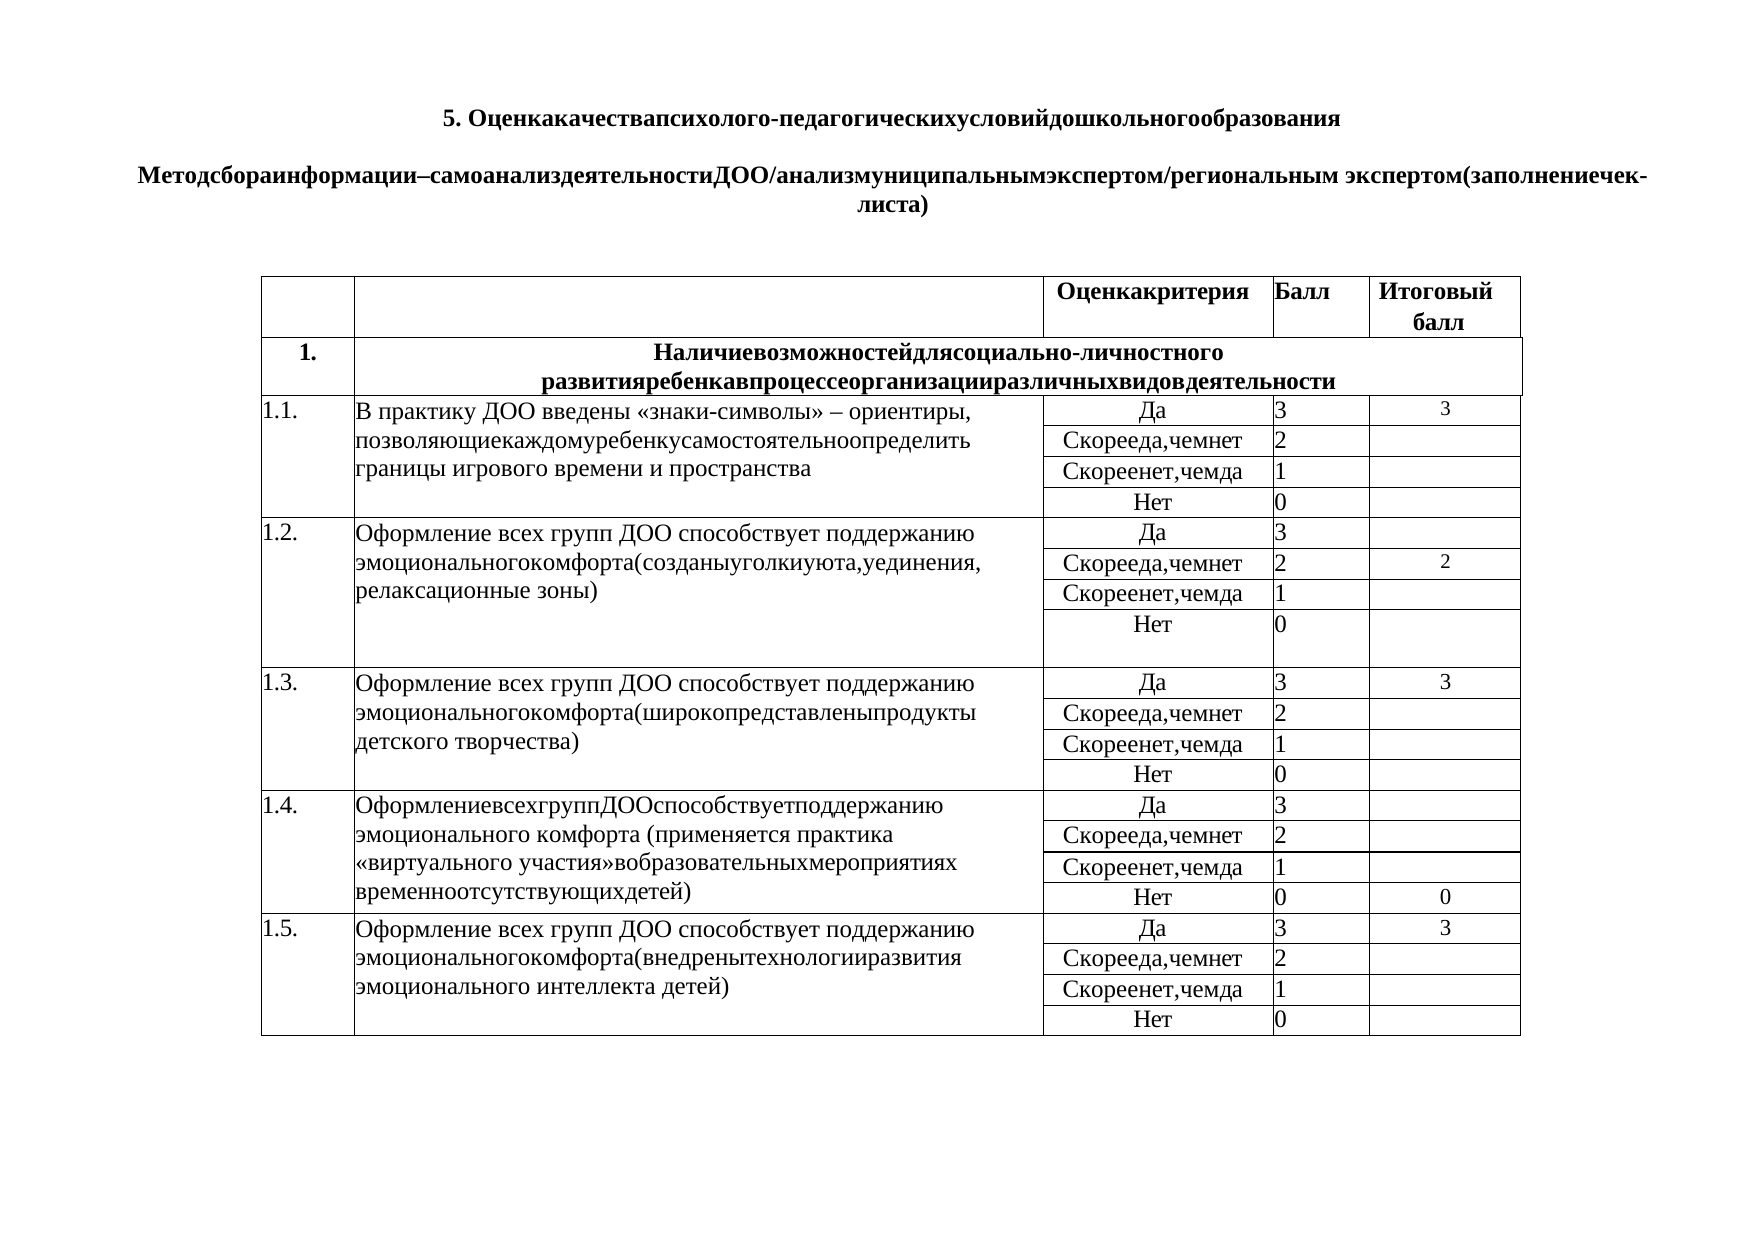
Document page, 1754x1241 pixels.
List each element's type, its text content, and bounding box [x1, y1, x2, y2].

table_cell ОформлениевсехгруппДООспособствуетподдержанию эмоционального комфорта (применяется практика «виртуального участия»вобразовательныхмероприятиях временноотсутствующихдетей) [355, 791, 1043, 913]
table_cell 1. [262, 338, 354, 395]
table_cell 1 [1274, 853, 1369, 882]
table_cell Скореенет,чемда [1044, 457, 1273, 487]
table_cell 0 [1274, 610, 1369, 667]
table_cell Нет [1044, 610, 1273, 667]
table_cell Да [1044, 914, 1273, 943]
table_cell [1370, 518, 1520, 548]
table_cell [1370, 944, 1520, 974]
table_cell 0 [1370, 883, 1520, 913]
table_cell 2 [1274, 699, 1369, 729]
table_cell [1370, 760, 1520, 790]
table_cell 0 [1274, 883, 1369, 913]
table_cell Скореенет,чемда [1044, 975, 1273, 1004]
table_cell 1.3. [262, 668, 354, 790]
table_cell Скореенет,чемда [1044, 853, 1273, 882]
table_cell Да [1044, 668, 1273, 698]
table_cell 2 [1274, 944, 1369, 974]
table_cell Нет [1044, 883, 1273, 913]
table_cell 1 [1274, 457, 1369, 487]
table_cell 2 [1274, 821, 1369, 851]
table_cell Скорееда,чемнет [1044, 549, 1273, 578]
table_header Итоговый балл [1370, 277, 1520, 337]
table_cell Скореенет,чемда [1044, 580, 1273, 609]
table_cell 0 [1274, 1006, 1369, 1035]
table_cell 0 [1274, 760, 1369, 790]
table_cell 1 [1274, 580, 1369, 609]
table_cell 3 [1274, 791, 1369, 820]
table_cell [1370, 580, 1520, 609]
table_header [262, 277, 354, 337]
table_cell [1370, 1006, 1520, 1035]
table_cell 0 [1274, 488, 1369, 517]
table_cell Скорееда,чемнет [1044, 821, 1273, 851]
table_cell [1370, 730, 1520, 759]
table_cell В практику ДОО введены «знаки-символы» – ориентиры, позволяющиекаждомуребенкусамостоятельноопределить границы игрового времени и пространства [355, 396, 1043, 517]
table_header Оценкакритерия [1044, 277, 1273, 337]
table_cell Оформление всех групп ДОО способствует поддержанию эмоциональногокомфорта(внедренытехнологииразвития эмоционального интеллекта детей) [355, 914, 1043, 1035]
table_cell 1 [1274, 730, 1369, 759]
table_cell 3 [1274, 914, 1369, 943]
table_cell 3 [1370, 914, 1520, 943]
table_cell Да [1044, 791, 1273, 820]
table_cell [1370, 457, 1520, 487]
table_header Балл [1274, 277, 1369, 337]
table_cell Нет [1044, 1006, 1273, 1035]
table_cell 1 [1274, 975, 1369, 1004]
table_header [355, 277, 1043, 337]
table_cell Скорееда,чемнет [1044, 944, 1273, 974]
table_cell Наличиевозможностейдлясоциально-личностного развитияребенкавпроцессеорганизацииразличныхвидовдеятельности [355, 338, 1522, 395]
table_cell 3 [1370, 668, 1520, 698]
table_cell 1.1. [262, 396, 354, 517]
table_cell 3 [1274, 518, 1369, 548]
table_cell [1370, 821, 1520, 851]
table_cell Скорееда,чемнет [1044, 426, 1273, 456]
table_cell Скорееда,чемнет [1044, 699, 1273, 729]
table_cell [1370, 791, 1520, 820]
table_cell 2 [1370, 549, 1520, 578]
table_cell 1.4. [262, 791, 354, 913]
table_cell 3 [1274, 396, 1369, 425]
table_cell Нет [1044, 760, 1273, 790]
table_cell 3 [1370, 396, 1520, 425]
table_cell [1370, 610, 1520, 667]
table_cell [1370, 488, 1520, 517]
table_cell [1370, 699, 1520, 729]
text Методсбораинформации–самоанализдеятельностиДОО/анализмуниципальнымэкспертом/региональным экспертом(заполнениечек-листа) [118, 161, 1668, 218]
table_cell Оформление всех групп ДОО способствует поддержанию эмоциональногокомфорта(созданыуголкиуюта,уединения, релаксационные зоны) [355, 518, 1043, 667]
table_cell 2 [1274, 549, 1369, 578]
table_cell [1370, 853, 1520, 882]
table_cell Нет [1044, 488, 1273, 517]
table_cell 3 [1274, 668, 1369, 698]
table_cell [1370, 975, 1520, 1004]
table_cell [1370, 426, 1520, 456]
table_cell Скореенет,чемда [1044, 730, 1273, 759]
text 5. Оценкакачествапсихолого-педагогическихусловийдошкольногообразования [118, 103, 1665, 132]
table_cell 1.2. [262, 518, 354, 667]
table_cell 2 [1274, 426, 1369, 456]
table_cell 1.5. [262, 914, 354, 1035]
table_cell Да [1044, 396, 1273, 425]
table_cell Да [1044, 518, 1273, 548]
table_cell Оформление всех групп ДОО способствует поддержанию эмоциональногокомфорта(широкопредставленыпродукты детского творчества) [355, 668, 1043, 790]
